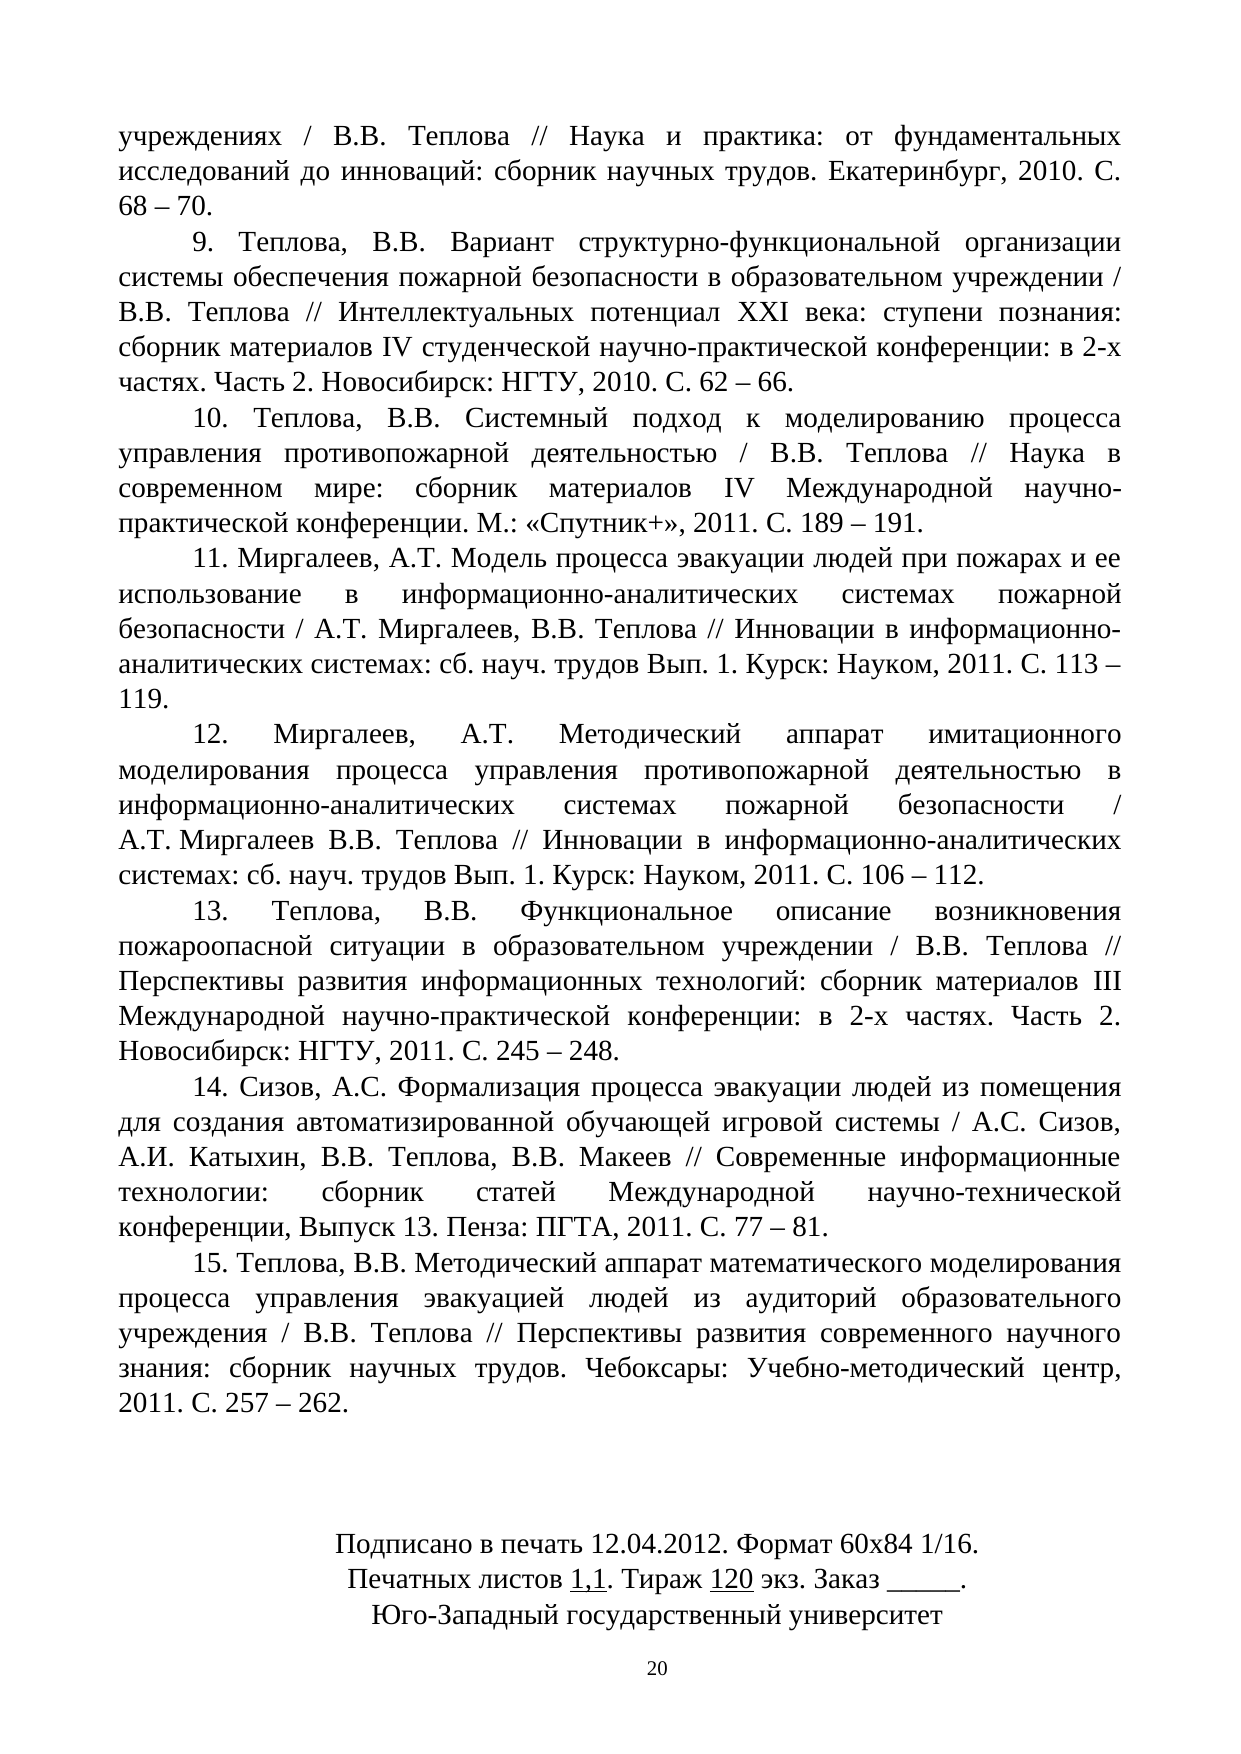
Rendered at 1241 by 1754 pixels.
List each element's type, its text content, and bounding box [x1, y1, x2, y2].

text 10. Теплова, В.В. Системный подход к моделированию процесса управления противопожарной деятельностью / В.В. Теплова // Наука в современном мире: сборник материалов IV Международной научно-практической конференции. М.: «Спутник+», 2011. С. 189 – 191. [118, 400, 1122, 539]
text 13. Теплова, В.В. Функциональное описание возникновения пожароопасной ситуации в образовательном учреждении / В.В. Теплова // Перспективы развития информационных технологий: сборник материалов III Международной научно-практической конференции: в 2-х частях. Часть 2. Новосибирск: НГТУ, 2011. С. 245 – 248. [118, 893, 1122, 1067]
text Печатных листов 1,1. Тираж 120 экз. Заказ _____. [118, 1562, 1122, 1595]
text 11. Миргалеев, А.Т. Модель процесса эвакуации людей при пожарах и ее использование в информационно-аналитических системах пожарной безопасности / А.Т. Миргалеев, В.В. Теплова // Инновации в информационно-аналитических системах: сб. науч. трудов Вып. 1. Курск: Науком, 2011. С. 113 – 119. [118, 541, 1122, 715]
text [118, 118, 1122, 222]
text Юго-Западный государственный университет [118, 1597, 1122, 1630]
text 12. Миргалеев, А.Т. Методический аппарат имитационного моделирования процесса управления противопожарной деятельностью в информационно-аналитических системах пожарной безопасности / А.Т. Миргалеев В.В. Теплова // Инновации в информационно-аналитических системах: сб. науч. трудов Вып. 1. Курск: Науком, 2011. С. 106 – 112. [118, 717, 1122, 891]
text 9. Теплова, В.В. Вариант структурно-функциональной организации системы обеспечения пожарной безопасности в образовательном учреждении / В.В. Теплова // Интеллектуальных потенциал XXI века: ступени познания: сборник материалов IV студенческой научно-практической конференции: в 2-х частях. Часть 2. Новосибирск: НГТУ, 2010. С. 62 – 66. [118, 224, 1122, 398]
text 15. Теплова, В.В. Методический аппарат математического моделирования процесса управления эвакуацией людей из аудиторий образовательного учреждения / В.В. Теплова // Перспективы развития современного научного знания: сборник научных трудов. Чебоксары: Учебно-методический центр, 2011. С. 257 – 262. [118, 1245, 1122, 1419]
text Подписано в печать 12.04.2012. Формат 60х84 1/16. [118, 1526, 1122, 1560]
text 14. Сизов, А.С. Формализация процесса эвакуации людей из помещения для создания автоматизированной обучающей игровой системы / А.С. Сизов, А.И. Катыхин, В.В. Теплова, В.В. Макеев // Современные информационные технологии: сборник статей Международной научно-технической конференции, Выпуск 13. Пенза: ПГТА, 2011. С. 77 – 81. [118, 1069, 1122, 1243]
